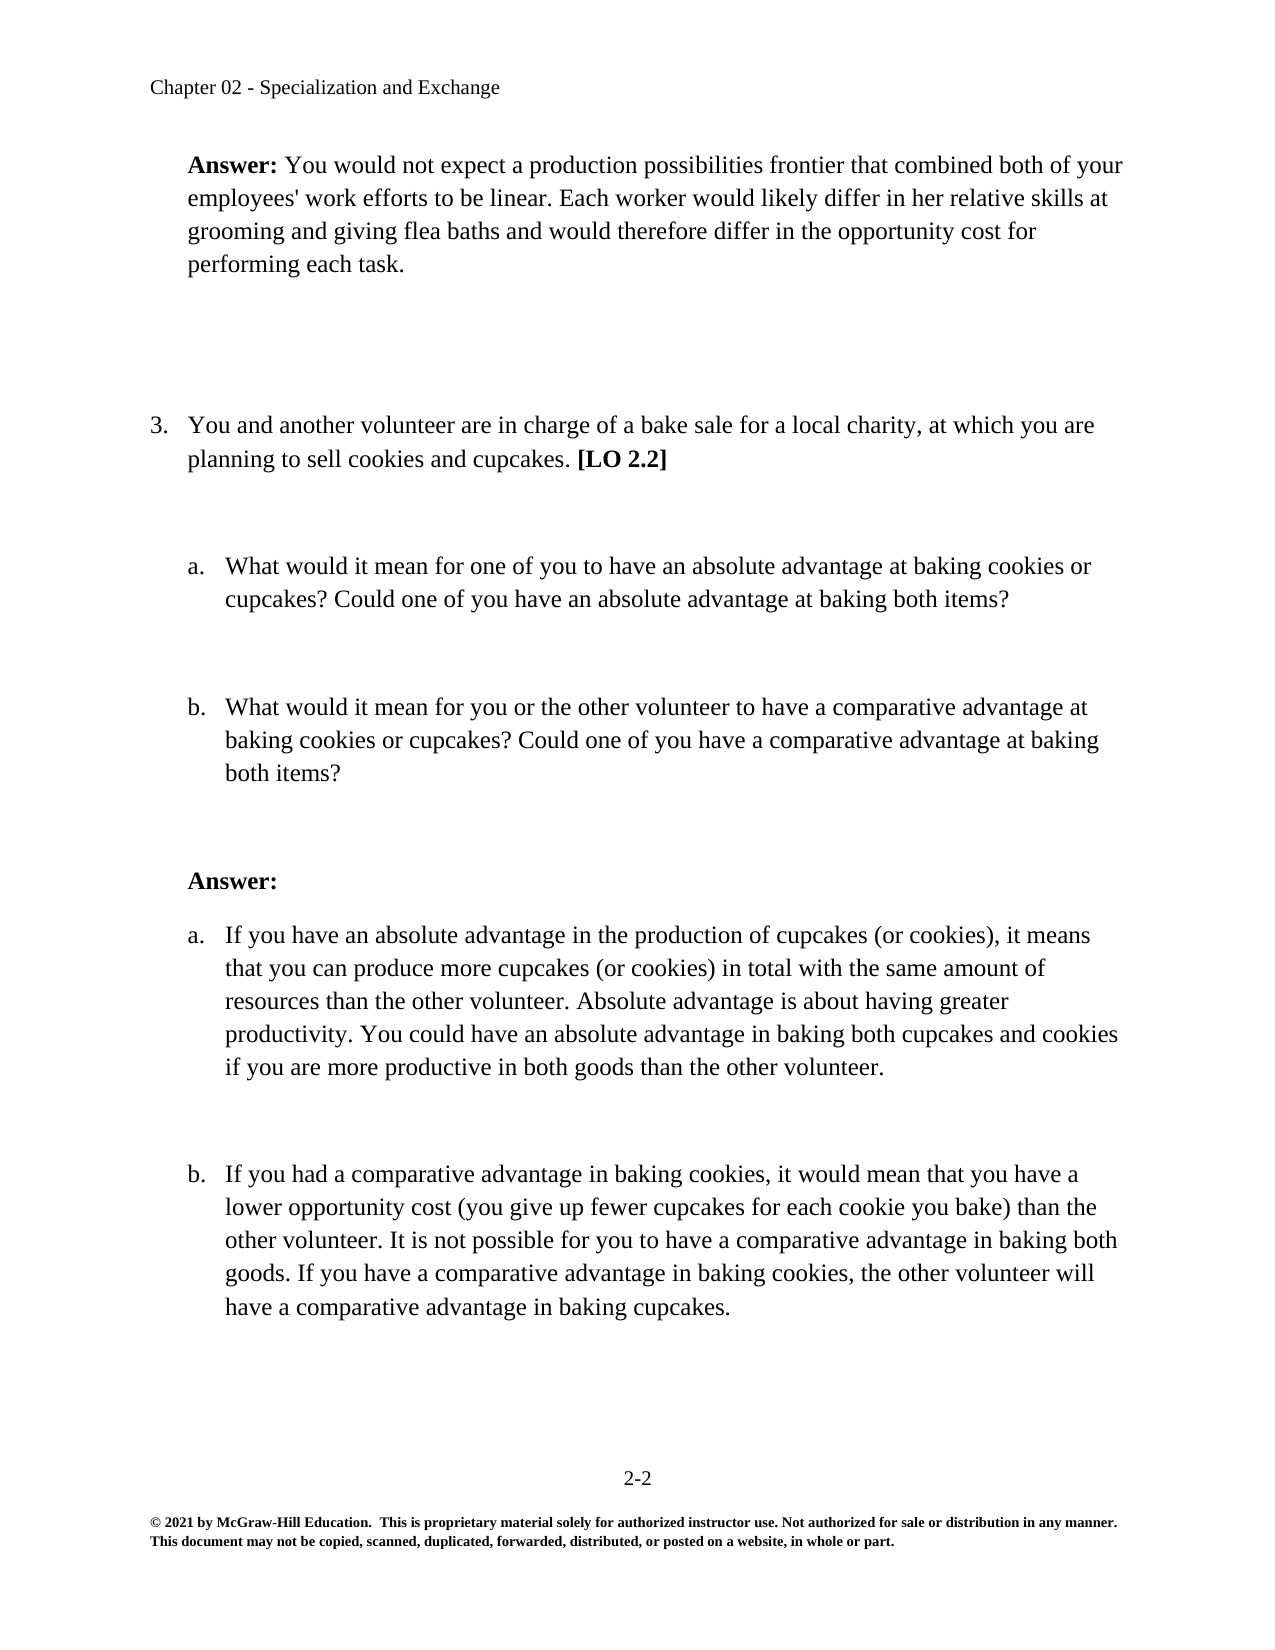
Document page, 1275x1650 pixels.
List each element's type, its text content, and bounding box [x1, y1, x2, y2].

text b. What would it mean for you or the other volunteer to have a comparative advantage at baking cookies or cupcakes? Could one of you have a comparative advantage at baking both items? [150, 692, 1125, 787]
text b. If you had a comparative advantage in baking cookies, it would mean that you have a lower opportunity cost (you give up fewer cupcakes for each cookie you bake) than the other volunteer. It is not possible for you to have a comparative advantage in baking both goods. If you have a comparative advantage in baking cookies, the other volunteer will have a comparative advantage in baking cupcakes. [150, 1159, 1125, 1320]
text 3. You and another volunteer are in charge of a bake sale for a local charity, at which you are planning to sell cookies and cupcakes. [LO 2.2] [150, 411, 1125, 472]
text a. If you have an absolute advantage in the production of cupcakes (or cookies), it means that you can produce more cupcakes (or cookies) in total with the same amount of resources than the other volunteer. Absolute advantage is about having greater productivity. You could have an absolute advantage in baking both cupcakes and cookies if you are more productive in both goods than the other volunteer. [187, 920, 1125, 1081]
text Answer: You would not expect a production possibilities frontier that combined both of your employees' work efforts to be linear. Each worker would likely differ in her relative skills at grooming and giving flea baths and would therefore differ in the opportunity cost for performing each task. [187, 150, 1125, 278]
text Answer: [187, 866, 1125, 894]
text a. What would it mean for one of you to have an absolute advantage at baking cookies or cupcakes? Could one of you have an absolute advantage at baking both items? [150, 551, 1125, 613]
